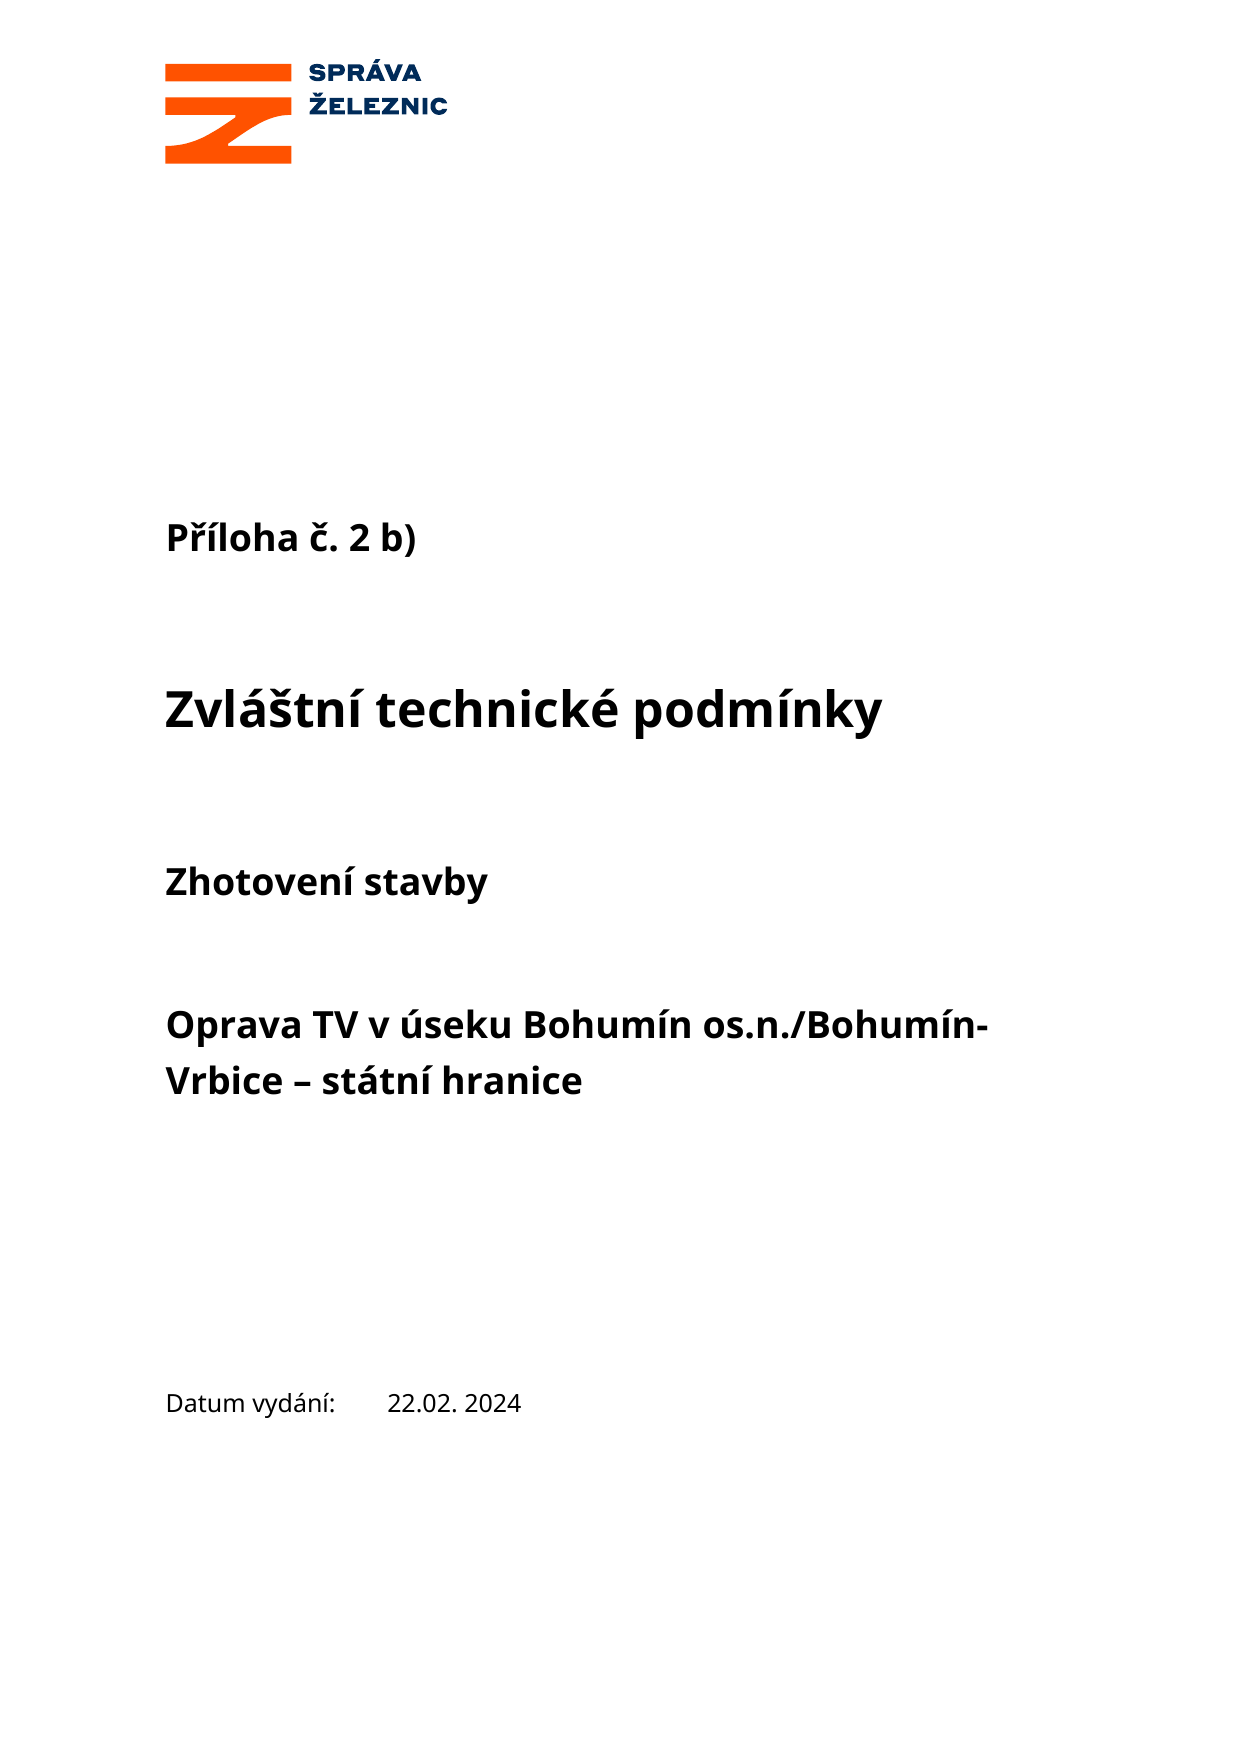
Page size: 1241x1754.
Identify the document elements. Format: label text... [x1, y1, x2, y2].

text Příloha č. 2 b) [165, 512, 1075, 563]
text Oprava TV v úseku Bohumín os.n./Bohumín-Vrbice – státní hranice [165, 998, 1075, 1106]
text Zhotovení stavby [165, 855, 1075, 906]
text Zvláštní technické podmínky [165, 674, 1075, 742]
text Datum vydání: 22.02. 2024 [165, 1385, 1075, 1419]
